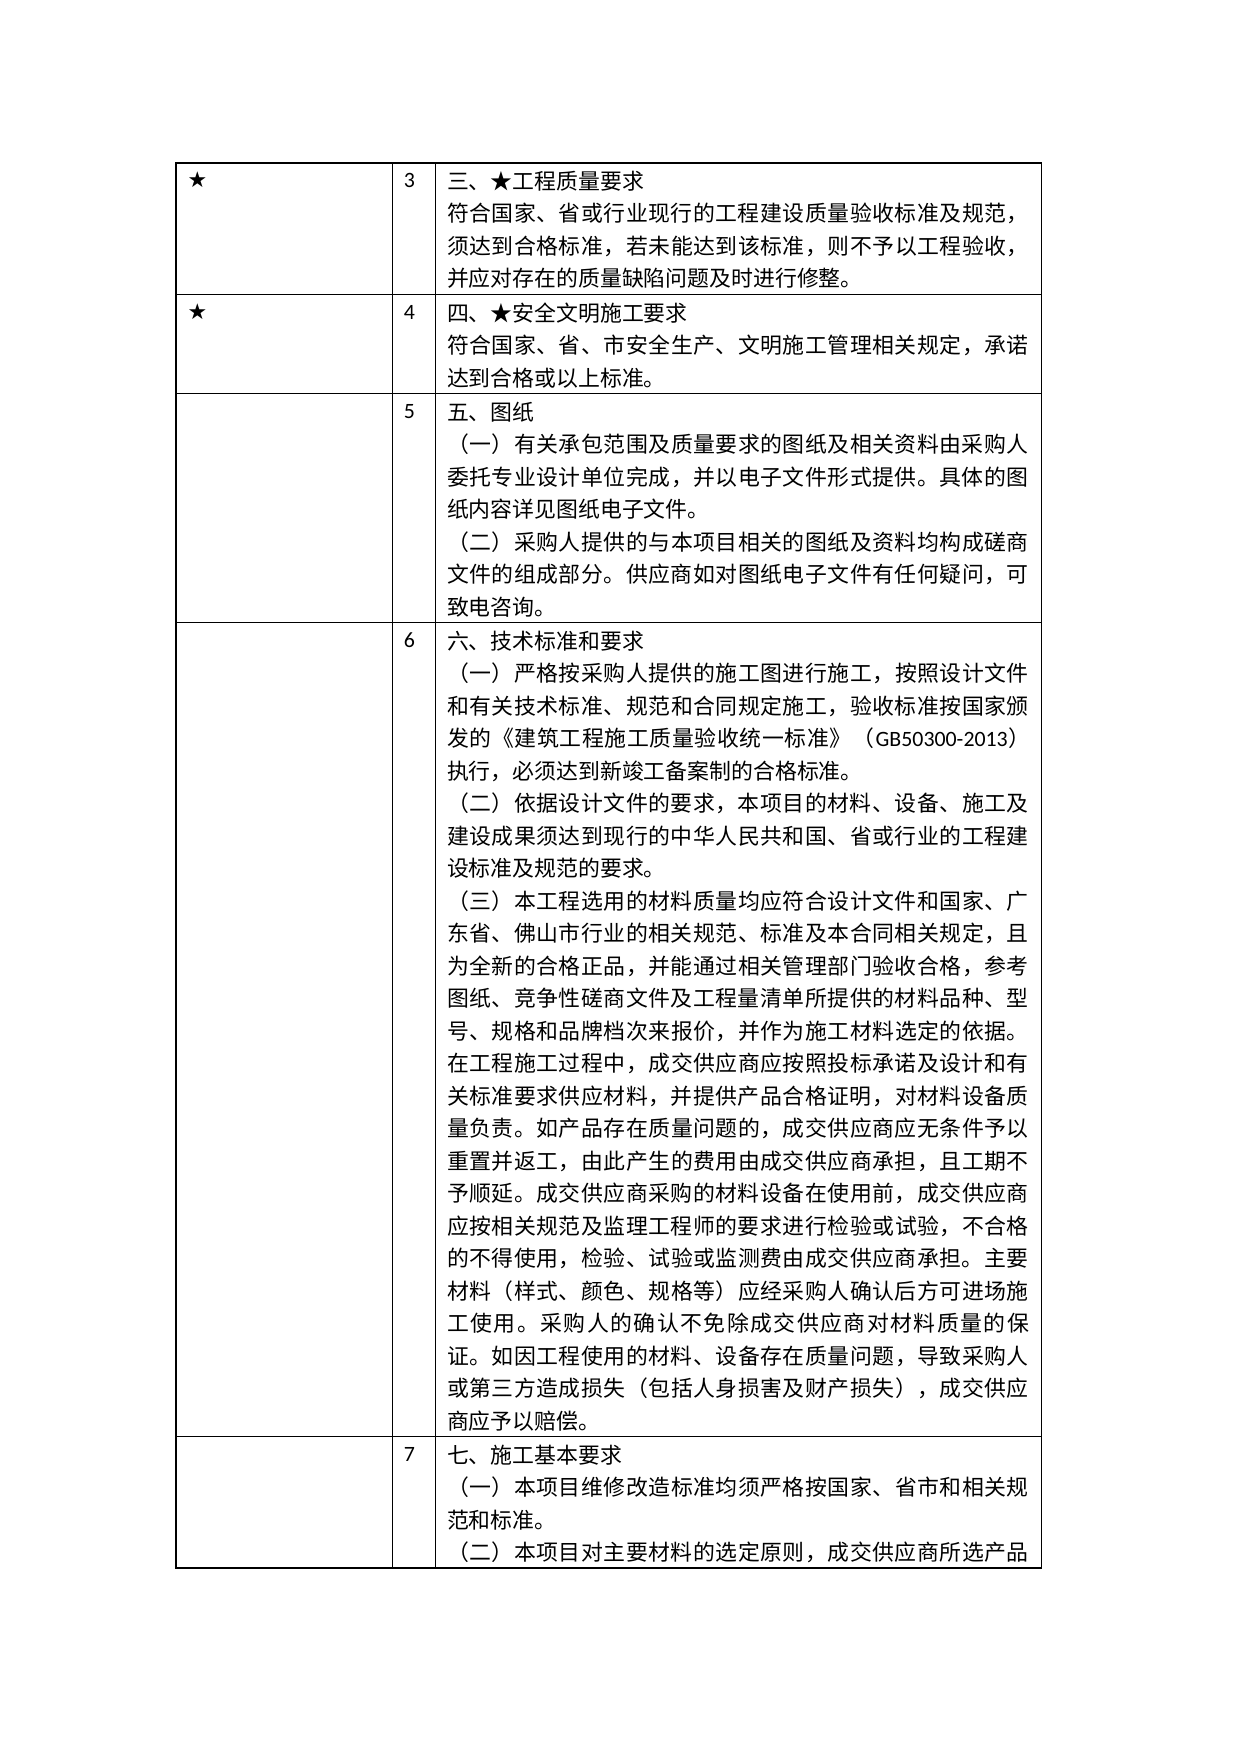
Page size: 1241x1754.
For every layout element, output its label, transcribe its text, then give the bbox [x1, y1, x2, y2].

table_cell [177, 1437, 392, 1567]
table_cell 5 [393, 394, 435, 622]
table_cell ★ [177, 295, 392, 393]
table_cell ★ [177, 164, 392, 293]
table_cell 6 [393, 623, 435, 1436]
table_cell [177, 623, 392, 1436]
table_cell 3 [393, 164, 435, 293]
table_cell [177, 394, 392, 622]
table_cell 7 [393, 1437, 435, 1567]
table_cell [436, 1437, 1041, 1567]
table_cell 五、图纸 （一）有关承包范围及质量要求的图纸及相关资料由采购人委托专业设计单位完成，并以电子文件形式提供。具体的图纸内容详见图纸电子文件。 （二）采购人提供的与本项目相关的图纸及资料均构成磋商文件的组成部分。供应商如对图纸电子文件有任何疑问，可致电咨询。 [436, 394, 1041, 622]
table_cell 六、技术标准和要求 （一）严格按采购人提供的施工图进行施工，按照设计文件和有关技术标准、规范和合同规定施工，验收标准按国家颁发的《建筑工程施工质量验收统一标准》（GB50300-2013）执行，必须达到新竣工备案制的合格标准。 （二）依据设计文件的要求，本项目的材料、设备、施工及建设成果须达到现行的中华人民共和国、省或行业的工程建设标准及规范的要求。 （三）本工程选用的材料质量均应符合设计文件和国家、广东省、佛山市行业的相关规范、标准及本合同相关规定，且为全新的合格正品，并能通过相关管理部门验收合格，参考图纸、竞争性磋商文件及工程量清单所提供的材料品种、型号、规格和品牌档次来报价，并作为施工材料选定的依据。在工程施工过程中，成交供应商应按照投标承诺及设计和有关标准要求供应材料，并提供产品合格证明，对材料设备质量负责。如产品存在质量问题的，成交供应商应无条件予以重置并返工，由此产生的费用由成交供应商承担，且工期不予顺延。成交供应商采购的材料设备在使用前，成交供应商应按相关规范及监理工程师的要求进行检验或试验，不合格的不得使用，检验、试验或监测费由成交供应商承担。主要材料（样式、颜色、规格等）应经采购人确认后方可进场施工使用。采购人的确认不免除成交供应商对材料质量的保证。如因工程使用的材料、设备存在质量问题，导致采购人或第三方造成损失（包括人身损害及财产损失），成交供应商应予以赔偿。 [436, 623, 1041, 1436]
table_cell 4 [393, 295, 435, 393]
table_cell 四、★安全文明施工要求 符合国家、省、市安全生产、文明施工管理相关规定，承诺达到合格或以上标准。 [436, 295, 1041, 393]
table_cell 三、★工程质量要求 符合国家、省或行业现行的工程建设质量验收标准及规范，须达到合格标准，若未能达到该标准，则不予以工程验收，并应对存在的质量缺陷问题及时进行修整。 [436, 164, 1041, 293]
